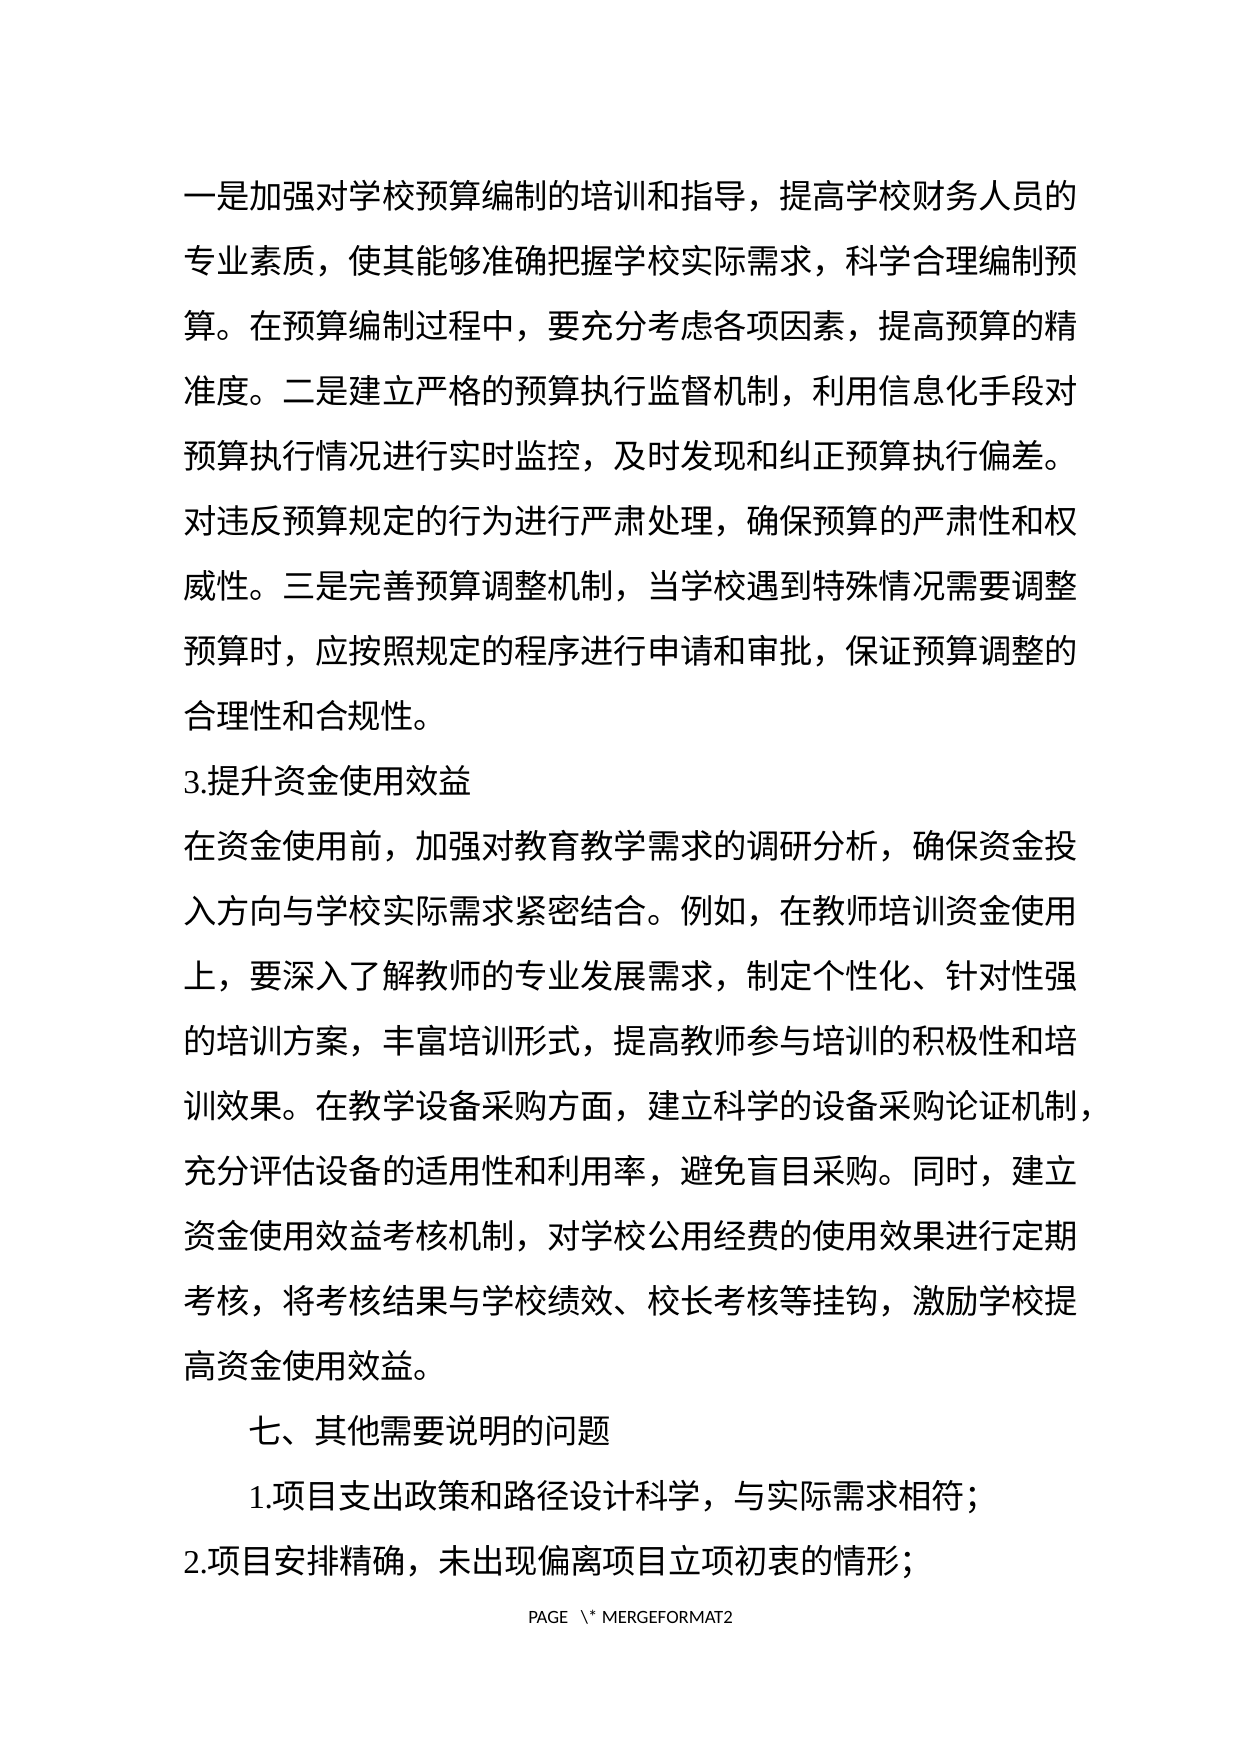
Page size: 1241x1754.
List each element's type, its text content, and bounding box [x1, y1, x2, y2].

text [183, 1462, 1078, 1592]
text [183, 162, 1078, 1397]
text 七、其他需要说明的问题 [183, 1397, 1078, 1462]
